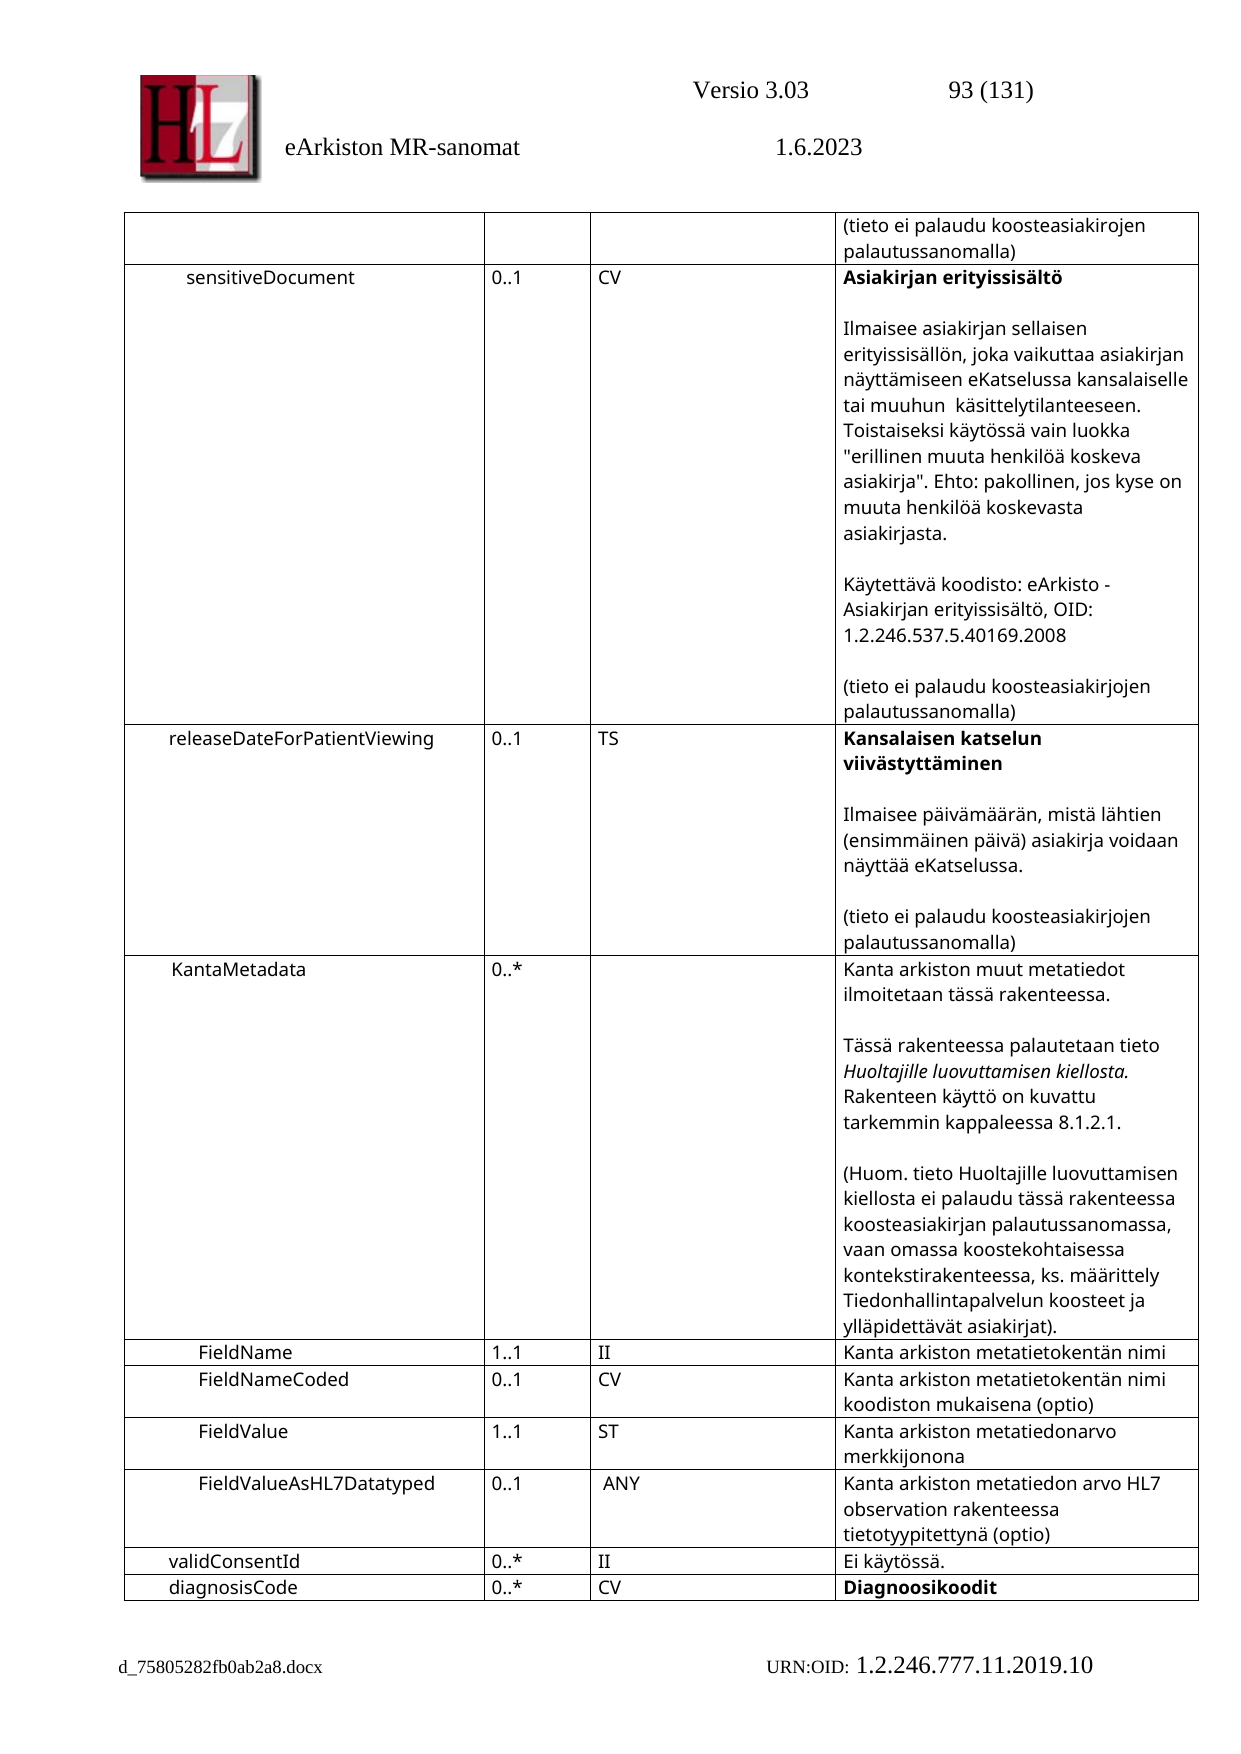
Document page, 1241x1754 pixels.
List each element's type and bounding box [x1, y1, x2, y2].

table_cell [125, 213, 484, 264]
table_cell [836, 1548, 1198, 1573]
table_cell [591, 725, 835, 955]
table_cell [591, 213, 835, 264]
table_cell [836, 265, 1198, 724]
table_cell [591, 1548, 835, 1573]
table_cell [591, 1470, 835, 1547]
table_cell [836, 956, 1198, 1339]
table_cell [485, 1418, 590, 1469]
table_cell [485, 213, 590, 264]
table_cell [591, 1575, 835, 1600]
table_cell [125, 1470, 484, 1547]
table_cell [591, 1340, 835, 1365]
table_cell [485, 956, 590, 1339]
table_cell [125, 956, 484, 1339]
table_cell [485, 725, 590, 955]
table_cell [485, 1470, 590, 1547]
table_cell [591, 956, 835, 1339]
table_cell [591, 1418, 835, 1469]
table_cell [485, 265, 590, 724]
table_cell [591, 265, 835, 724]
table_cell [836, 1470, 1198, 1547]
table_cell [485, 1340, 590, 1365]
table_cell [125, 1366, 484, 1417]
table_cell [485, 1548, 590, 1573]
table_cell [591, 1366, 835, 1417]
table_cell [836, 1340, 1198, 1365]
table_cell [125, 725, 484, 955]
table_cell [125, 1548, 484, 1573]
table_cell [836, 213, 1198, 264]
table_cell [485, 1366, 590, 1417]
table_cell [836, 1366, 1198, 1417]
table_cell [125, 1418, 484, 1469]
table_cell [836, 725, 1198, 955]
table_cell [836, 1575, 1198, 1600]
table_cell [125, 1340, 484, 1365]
picture [140, 75, 263, 183]
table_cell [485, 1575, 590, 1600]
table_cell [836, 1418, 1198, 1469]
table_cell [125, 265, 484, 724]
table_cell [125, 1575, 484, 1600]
